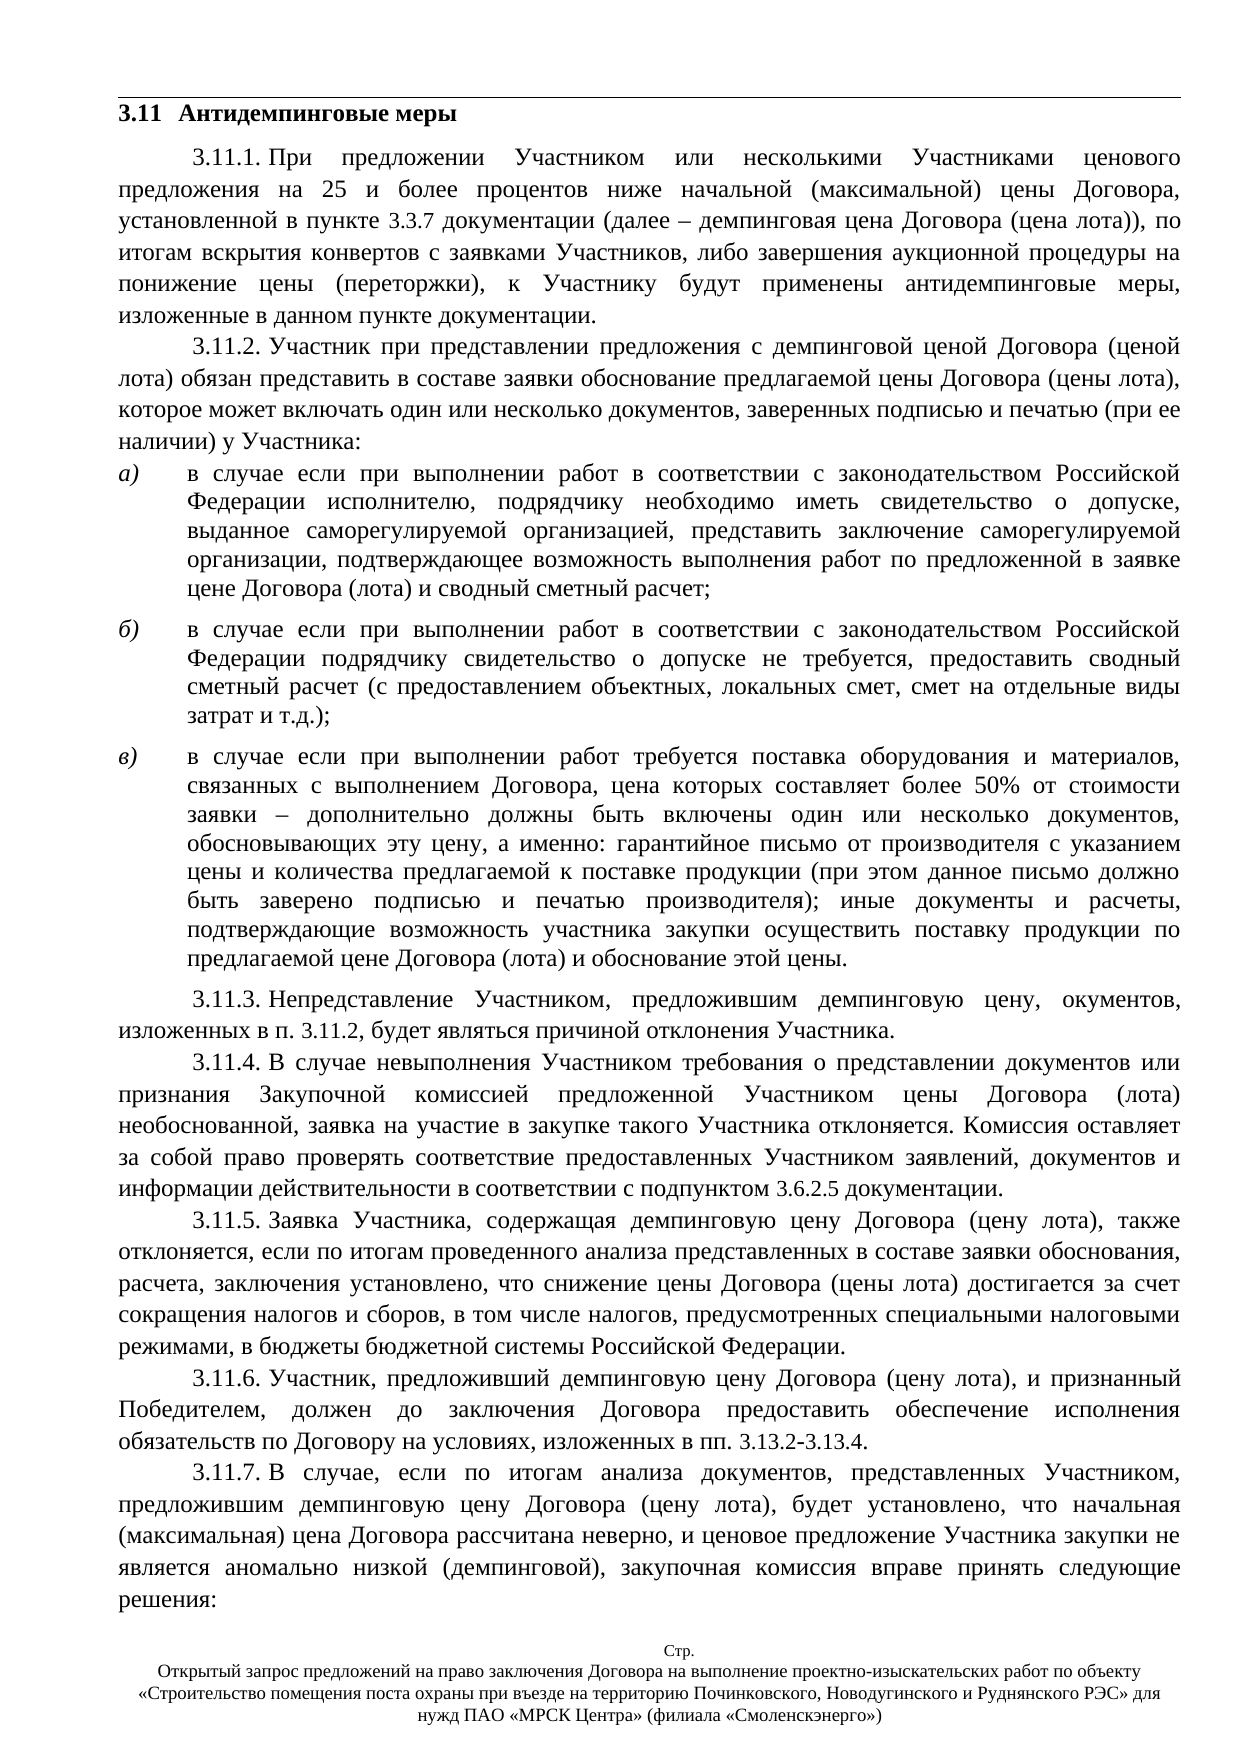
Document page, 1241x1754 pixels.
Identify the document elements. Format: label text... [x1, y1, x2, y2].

list Участник, предложивший демпинговую цену Договора (цену лота), и признанный Победителем, должен до заключения Договора предоставить обеспечение исполнения обязательств по Договору на условиях, изложенных в пп. 3.13.2-3.13.4. [118, 1363, 1181, 1454]
list Участник при представлении предложения с демпинговой ценой Договора (ценой лота) обязан представить в составе заявки обоснование предлагаемой цены Договора (цены лота), которое может включать один или несколько документов, заверенных подписью и печатью (при ее наличии) у Участника: [118, 331, 1181, 455]
list Заявка Участника, содержащая демпинговую цену Договора (цену лота), также отклоняется, если по итогам проведенного анализа представленных в составе заявки обоснования, расчета, заключения установлено, что снижение цены Договора (цены лота) достигается за счет сокращения налогов и сборов, в том числе налогов, предусмотренных специальными налоговыми режимами, в бюджеты бюджетной системы Российской Федерации. [118, 1205, 1181, 1360]
list В случае, если по итогам анализа документов, представленных Участником, предложившим демпинговую цену Договора (цену лота), будет установлено, что начальная (максимальная) цена Договора рассчитана неверно, и ценовое предложение Участника закупки не является аномально низкой (демпинговой), закупочная комиссия вправе принять следующие решения: [118, 1457, 1181, 1612]
list Непредставление Участником, предложившим демпинговую цену, окументов, изложенных в п. 3.11.2, будет являться причиной отклонения Участника. [118, 984, 1181, 1044]
list В случае невыполнения Участником требования о представлении документов или признания Закупочной комиссией предложенной Участником цены Договора (лота) необоснованной, заявка на участие в закупке такого Участника отклоняется. Комиссия оставляет за собой право проверять соответствие предоставленных Участником заявлений, документов и информации действительности в соответствии с подпунктом 3.6.2.5 документации. [118, 1047, 1181, 1202]
list в случае если при выполнении работ требуется поставка оборудования и материалов, связанных с выполнением Договора, цена которых составляет более 50% от стоимости заявки – дополнительно должны быть включены один или несколько документов, обосновывающих эту цену, а именно: гарантийное письмо от производителя с указанием цены и количества предлагаемой к поставке продукции (при этом данное письмо должно быть заверено подписью и печатью производителя); иные документы и расчеты, подтверждающие возможность участника закупки осуществить поставку продукции по предлагаемой цене Договора (лота) и обоснование этой цены. [118, 741, 1181, 971]
subtitle Антидемпинговые меры [118, 98, 1181, 127]
list При предложении Участником или несколькими Участниками ценового предложения на 25 и более процентов ниже начальной (максимальной) цены Договора, установленной в пункте 3.3.7 документации (далее – демпинговая цена Договора (цена лота)), по итогам вскрытия конвертов с заявками Участников, либо завершения аукционной процедуры на понижение цены (переторжки), к Участнику будут применены антидемпинговые меры, изложенные в данном пункте документации. [118, 142, 1181, 329]
list в случае если при выполнении работ в соответствии с законодательством Российской Федерации исполнителю, подрядчику необходимо иметь свидетельство о допуске, выданное саморегулируемой организацией, представить заключение саморегулируемой организации, подтверждающее возможность выполнения работ по предложенной в заявке цене Договора (лота) и сводный сметный расчет; [118, 458, 1181, 601]
list в случае если при выполнении работ в соответствии с законодательством Российской Федерации подрядчику свидетельство о допуске не требуется, предоставить сводный сметный расчет (с предоставлением объектных, локальных смет, смет на отдельные виды затрат и т.д.); [118, 614, 1181, 729]
